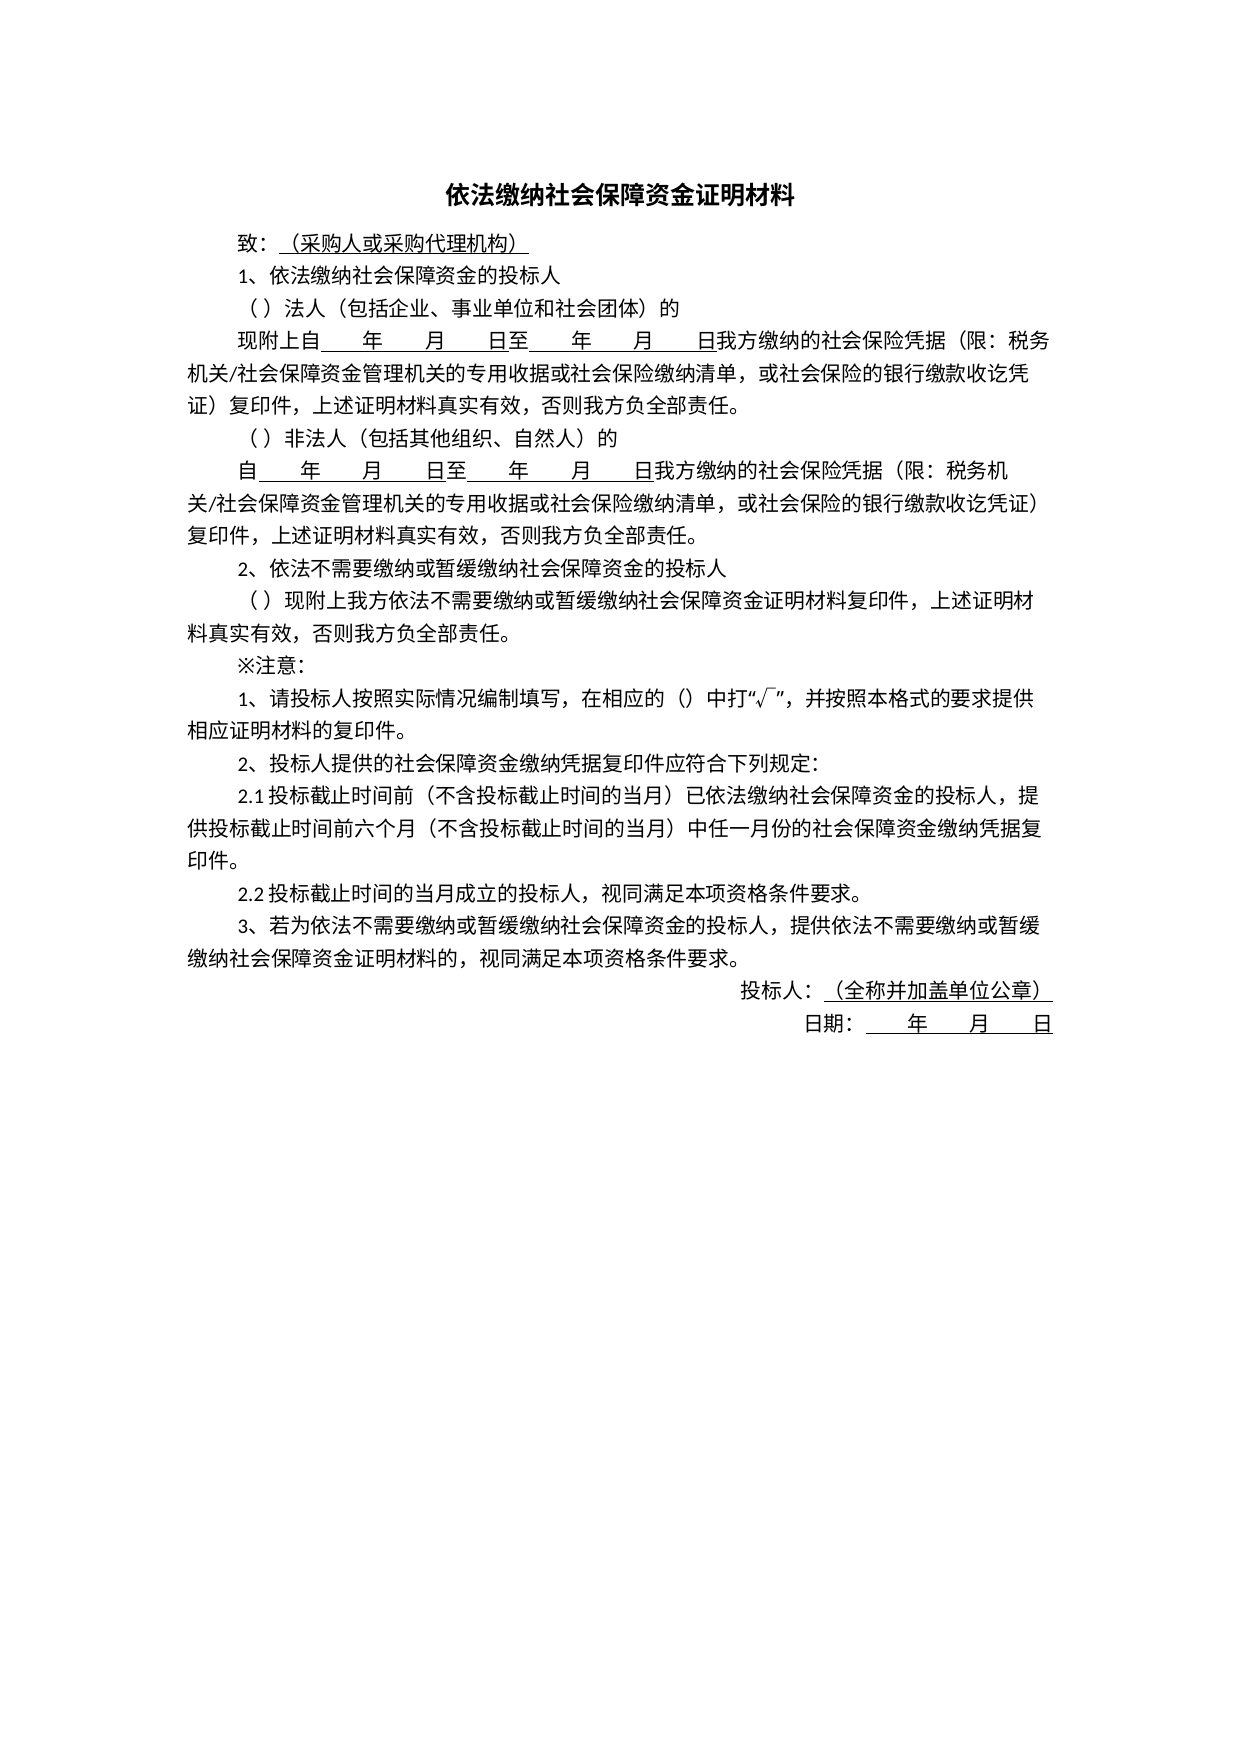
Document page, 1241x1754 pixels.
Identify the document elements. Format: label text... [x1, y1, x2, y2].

text 2、依法不需要缴纳或暂缓缴纳社会保障资金的投标人 [187, 552, 1053, 584]
text 现附上自 年 月 日至 年 月 日我方缴纳的社会保险凭据（限：税务机关/社会保障资金管理机关的专用收据或社会保险缴纳清单，或社会保险的银行缴款收讫凭证）复印件，上述证明材料真实有效，否则我方负全部责任。 [187, 324, 1053, 422]
text 1、依法缴纳社会保障资金的投标人 [187, 259, 1053, 292]
text ※注意： [187, 649, 1053, 682]
text 投标人：（全称并加盖单位公章） [187, 974, 1053, 1007]
text 3、若为依法不需要缴纳或暂缓缴纳社会保障资金的投标人，提供依法不需要缴纳或暂缓缴纳社会保障资金证明材料的，视同满足本项资格条件要求。 [187, 909, 1053, 974]
text （ ）法人（包括企业、事业单位和社会团体）的 [187, 292, 1053, 324]
text 2.2投标截止时间的当月成立的投标人，视同满足本项资格条件要求。 [187, 877, 1053, 909]
text 2.1投标截止时间前（不含投标截止时间的当月）已依法缴纳社会保障资金的投标人，提供投标截止时间前六个月（不含投标截止时间的当月）中任一月份的社会保障资金缴纳凭据复印件。 [187, 779, 1053, 877]
text 2、投标人提供的社会保障资金缴纳凭据复印件应符合下列规定： [187, 747, 1053, 779]
text 自 年 月 日至 年 月 日我方缴纳的社会保险凭据（限：税务机关/社会保障资金管理机关的专用收据或社会保险缴纳清单，或社会保险的银行缴款收讫凭证）复印件，上述证明材料真实有效，否则我方负全部责任。 [187, 454, 1053, 552]
text （ ）非法人（包括其他组织、自然人）的 [187, 422, 1053, 454]
text 致：（采购人或采购代理机构） [187, 227, 1053, 259]
text 日期： 年 月 日 [187, 1007, 1053, 1039]
text （ ）现附上我方依法不需要缴纳或暂缓缴纳社会保障资金证明材料复印件，上述证明材料真实有效，否则我方负全部责任。 [187, 584, 1053, 649]
text 依法缴纳社会保障资金证明材料 [187, 162, 1053, 227]
text 1、请投标人按照实际情况编制填写，在相应的（）中打“√”，并按照本格式的要求提供相应证明材料的复印件。 [187, 682, 1053, 747]
